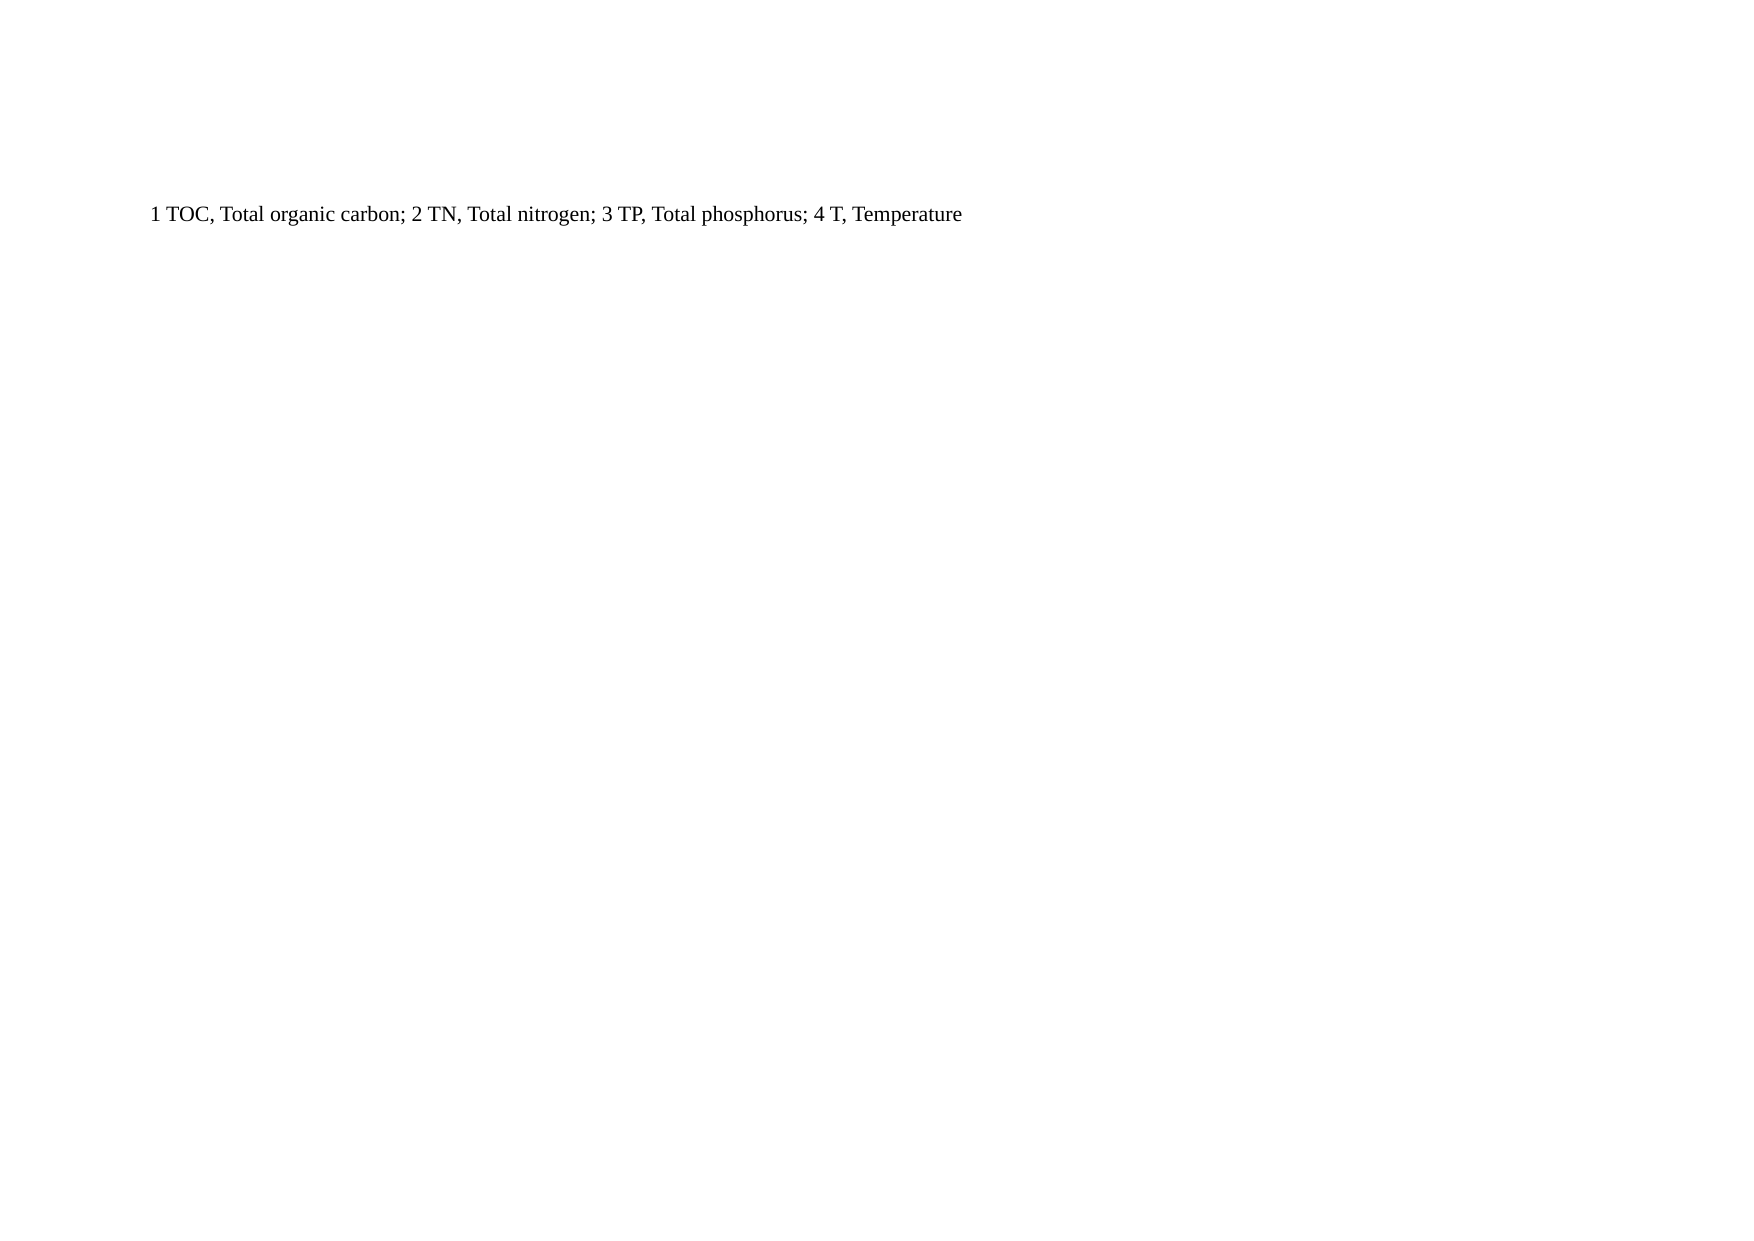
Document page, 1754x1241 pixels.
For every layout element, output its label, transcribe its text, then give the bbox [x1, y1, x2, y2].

text 1 TOC, Total organic carbon; 2 TN, Total nitrogen; 3 TP, Total phosphorus; 4 T, Temperature [150, 198, 1604, 230]
